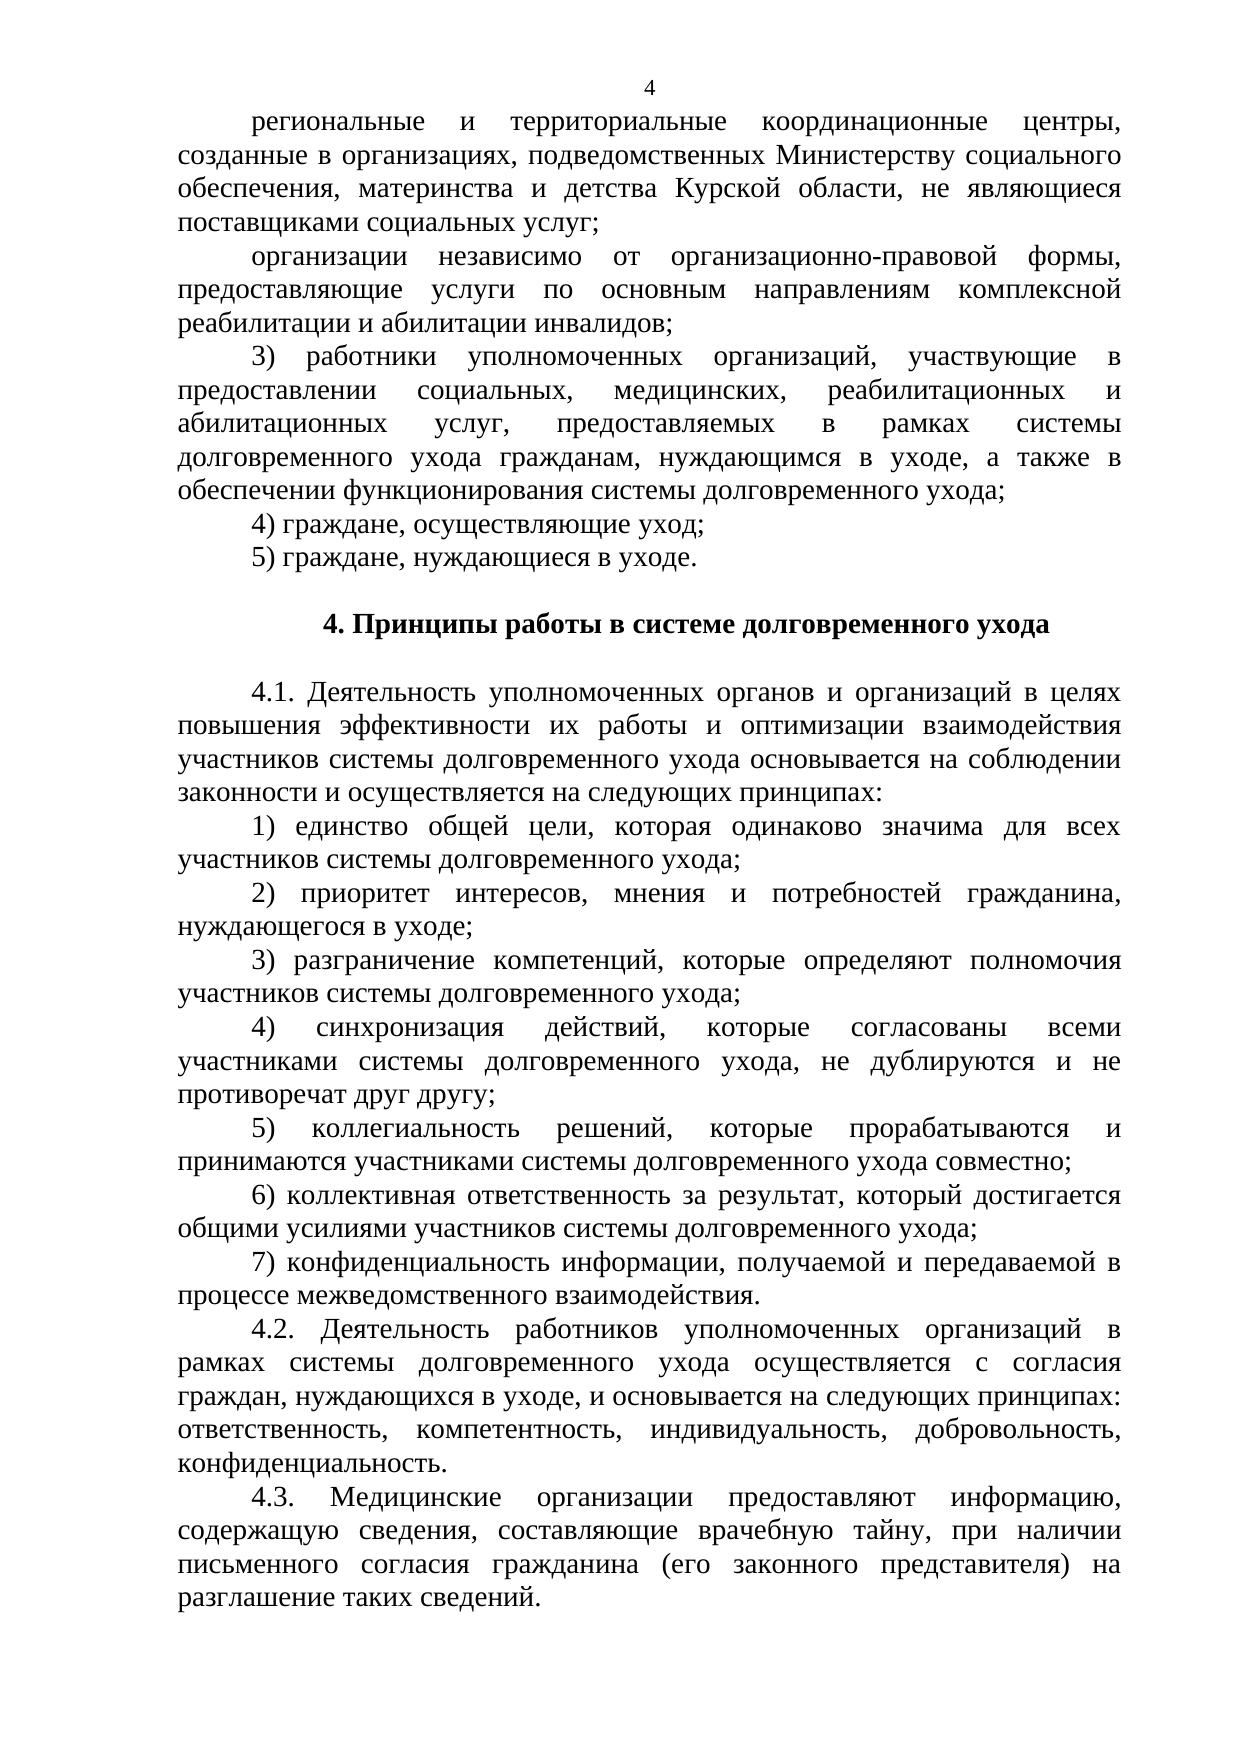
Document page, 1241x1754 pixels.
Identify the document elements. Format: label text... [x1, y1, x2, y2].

text 3) разграничение компетенций, которые определяют полномочия участников системы долговременного ухода; [177, 942, 1122, 1009]
text 5) граждане, нуждающиеся в уходе. [177, 539, 1122, 573]
text 4) граждане, осуществляющие уход; [177, 506, 1122, 539]
text 3) работники уполномоченных организаций, участвующие в предоставлении социальных, медицинских, реабилитационных и абилитационных услуг, предоставляемых в рамках системы долговременного ухода гражданам, нуждающимся в уходе, а также в обеспечении функционирования системы долговременного ухода; [177, 338, 1122, 506]
text региональные и территориальные координационные центры, созданные в организациях, подведомственных Министерству социального обеспечения, материнства и детства Курской области, не являющиеся поставщиками социальных услуг; [177, 103, 1122, 238]
text 6) коллективная ответственность за результат, который достигается общими усилиями участников системы долговременного ухода; [177, 1177, 1122, 1244]
text 4) синхронизация действий, которые согласованы всеми участниками системы долговременного ухода, не дублируются и не противоречат друг другу; [177, 1009, 1122, 1110]
text организации независимо от организационно-правовой формы, предоставляющие услуги по основным направлениям комплексной реабилитации и абилитации инвалидов; [177, 238, 1122, 338]
title 4. Принципы работы в системе долговременного ухода [177, 607, 1122, 640]
text 7) конфиденциальность информации, получаемой и передаваемой в процессе межведомственного взаимодействия. [177, 1244, 1122, 1311]
text 4.3. Медицинские организации предоставляют информацию, содержащую сведения, составляющие врачебную тайну, при наличии письменного согласия гражданина (его законного представителя) на разглашение таких сведений. [177, 1479, 1122, 1613]
text 4.2. Деятельность работников уполномоченных организаций в рамках системы долговременного ухода осуществляется с согласия граждан, нуждающихся в уходе, и основывается на следующих принципах: ответственность, компетентность, индивидуальность, добровольность, конфиденциальность. [177, 1311, 1122, 1479]
text 1) единство общей цели, которая одинаково значима для всех участников системы долговременного ухода; [177, 808, 1122, 875]
text 4.1. Деятельность уполномоченных органов и организаций в целях повышения эффективности их работы и оптимизации взаимодействия участников системы долговременного ухода основывается на соблюдении законности и осуществляется на следующих принципах: [177, 674, 1122, 808]
text 2) приоритет интересов, мнения и потребностей гражданина, нуждающегося в уходе; [177, 875, 1122, 942]
text 5) коллегиальность решений, которые прорабатываются и принимаются участниками системы долговременного ухода совместно; [177, 1110, 1122, 1177]
